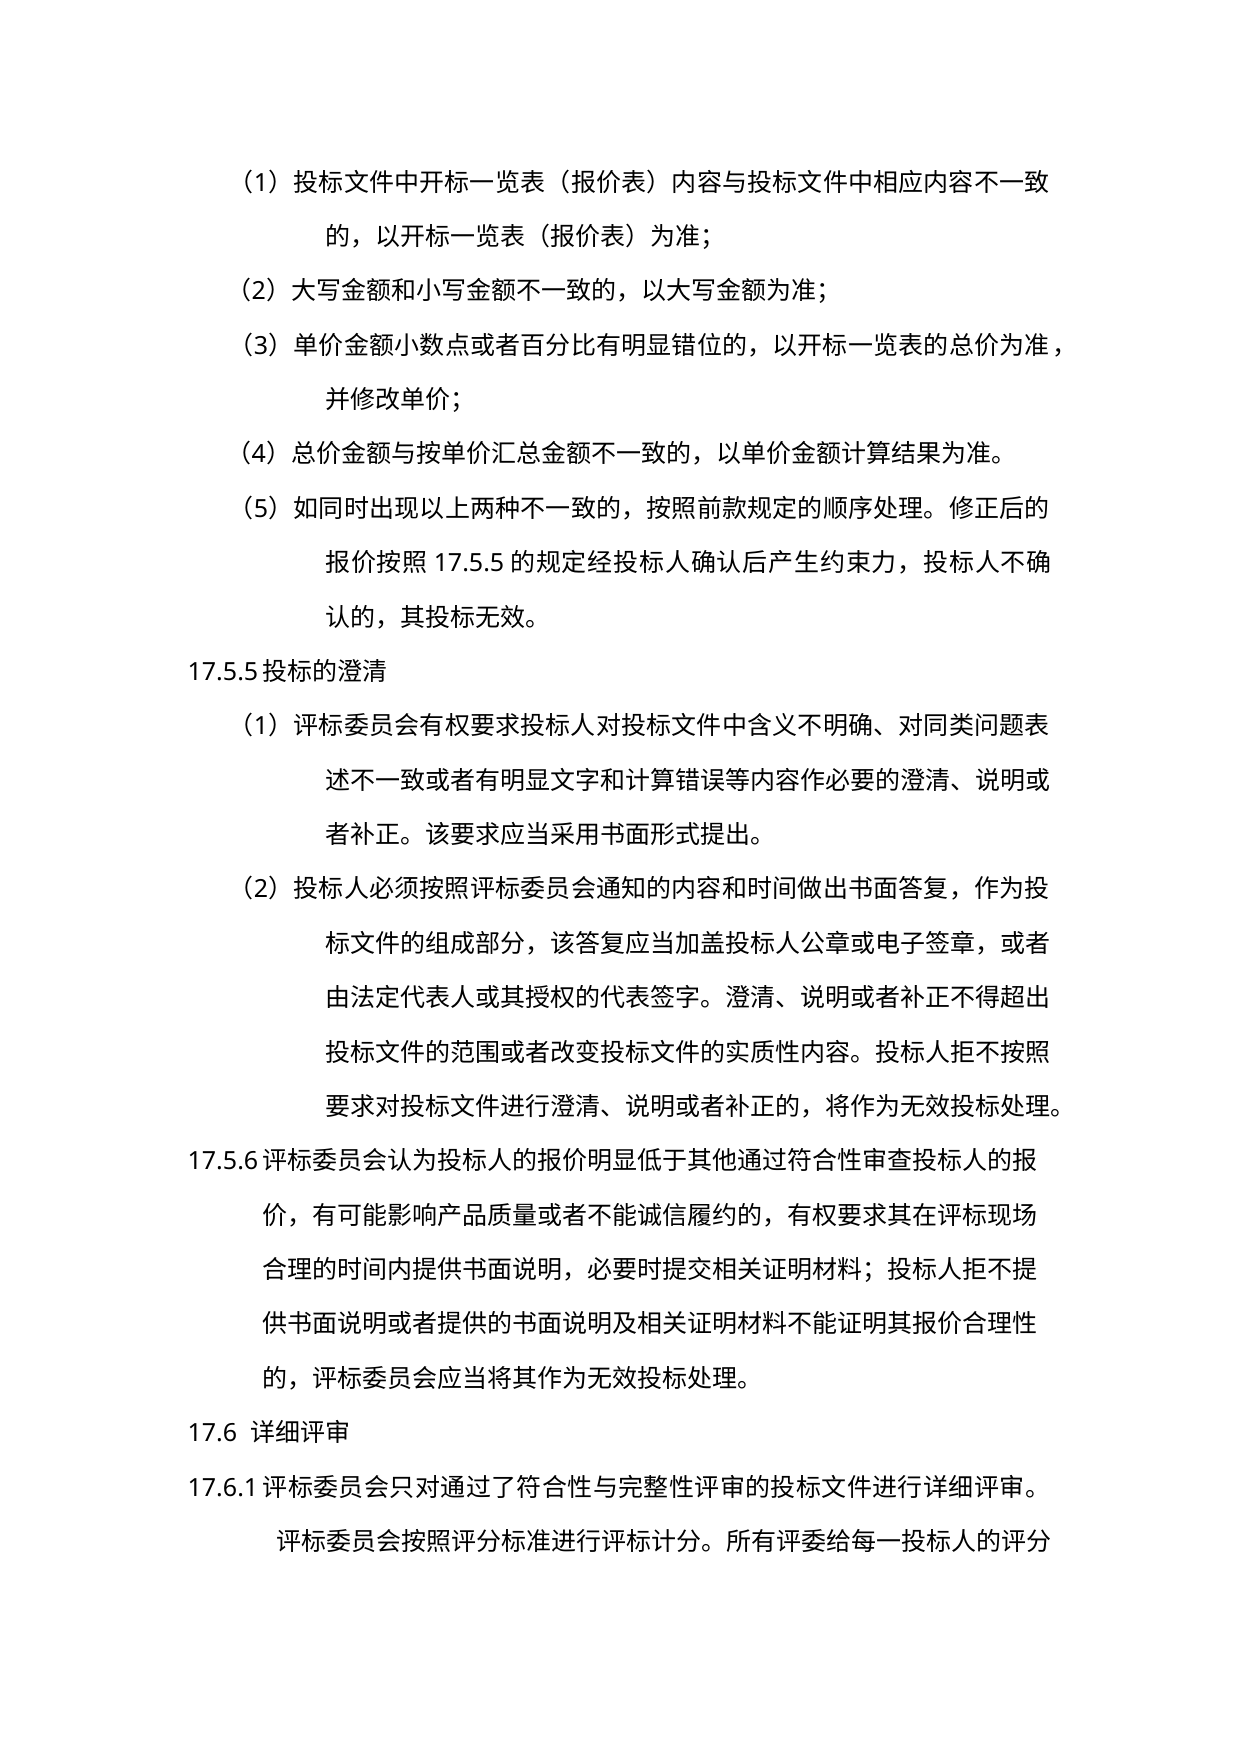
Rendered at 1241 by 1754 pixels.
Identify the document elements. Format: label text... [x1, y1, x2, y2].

list 投标的澄清 [187, 651, 1053, 688]
text （2）大写金额和小写金额不一致的，以大写金额为准； [187, 271, 1053, 307]
list 评标委员会认为投标人的报价明显低于其他通过符合性审查投标人的报价，有可能影响产品质量或者不能诚信履约的，有权要求其在评标现场合理的时间内提供书面说明，必要时提交相关证明材料；投标人拒不提供书面说明或者提供的书面说明及相关证明材料不能证明其报价合理性的，评标委员会应当将其作为无效投标处理。 [187, 1141, 1053, 1394]
text （1）评标委员会有权要求投标人对投标文件中含义不明确、对同类问题表述不一致或者有明显文字和计算错误等内容作必要的澄清、说明或者补正。该要求应当采用书面形式提出。 [187, 706, 1053, 851]
list 详细评审 [187, 1413, 1053, 1449]
text （1）投标文件中开标一览表（报价表）内容与投标文件中相应内容不一致的，以开标一览表（报价表）为准； [187, 162, 1053, 253]
text （4）总价金额与按单价汇总金额不一致的，以单价金额计算结果为准。 [187, 434, 1053, 470]
text （2）投标人必须按照评标委员会通知的内容和时间做出书面答复，作为投标文件的组成部分，该答复应当加盖投标人公章或电子签章，或者由法定代表人或其授权的代表签字。澄清、说明或者补正不得超出投标文件的范围或者改变投标文件的实质性内容。投标人拒不按照要求对投标文件进行澄清、说明或者补正的，将作为无效投标处理。 [187, 869, 1053, 1123]
text （3）单价金额小数点或者百分比有明显错位的，以开标一览表的总价为准，并修改单价； [187, 325, 1053, 416]
text （5）如同时出现以上两种不一致的，按照前款规定的顺序处理。修正后的报价按照17.5.5的规定经投标人确认后产生约束力，投标人不确认的，其投标无效。 [187, 488, 1053, 633]
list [187, 1467, 1053, 1558]
